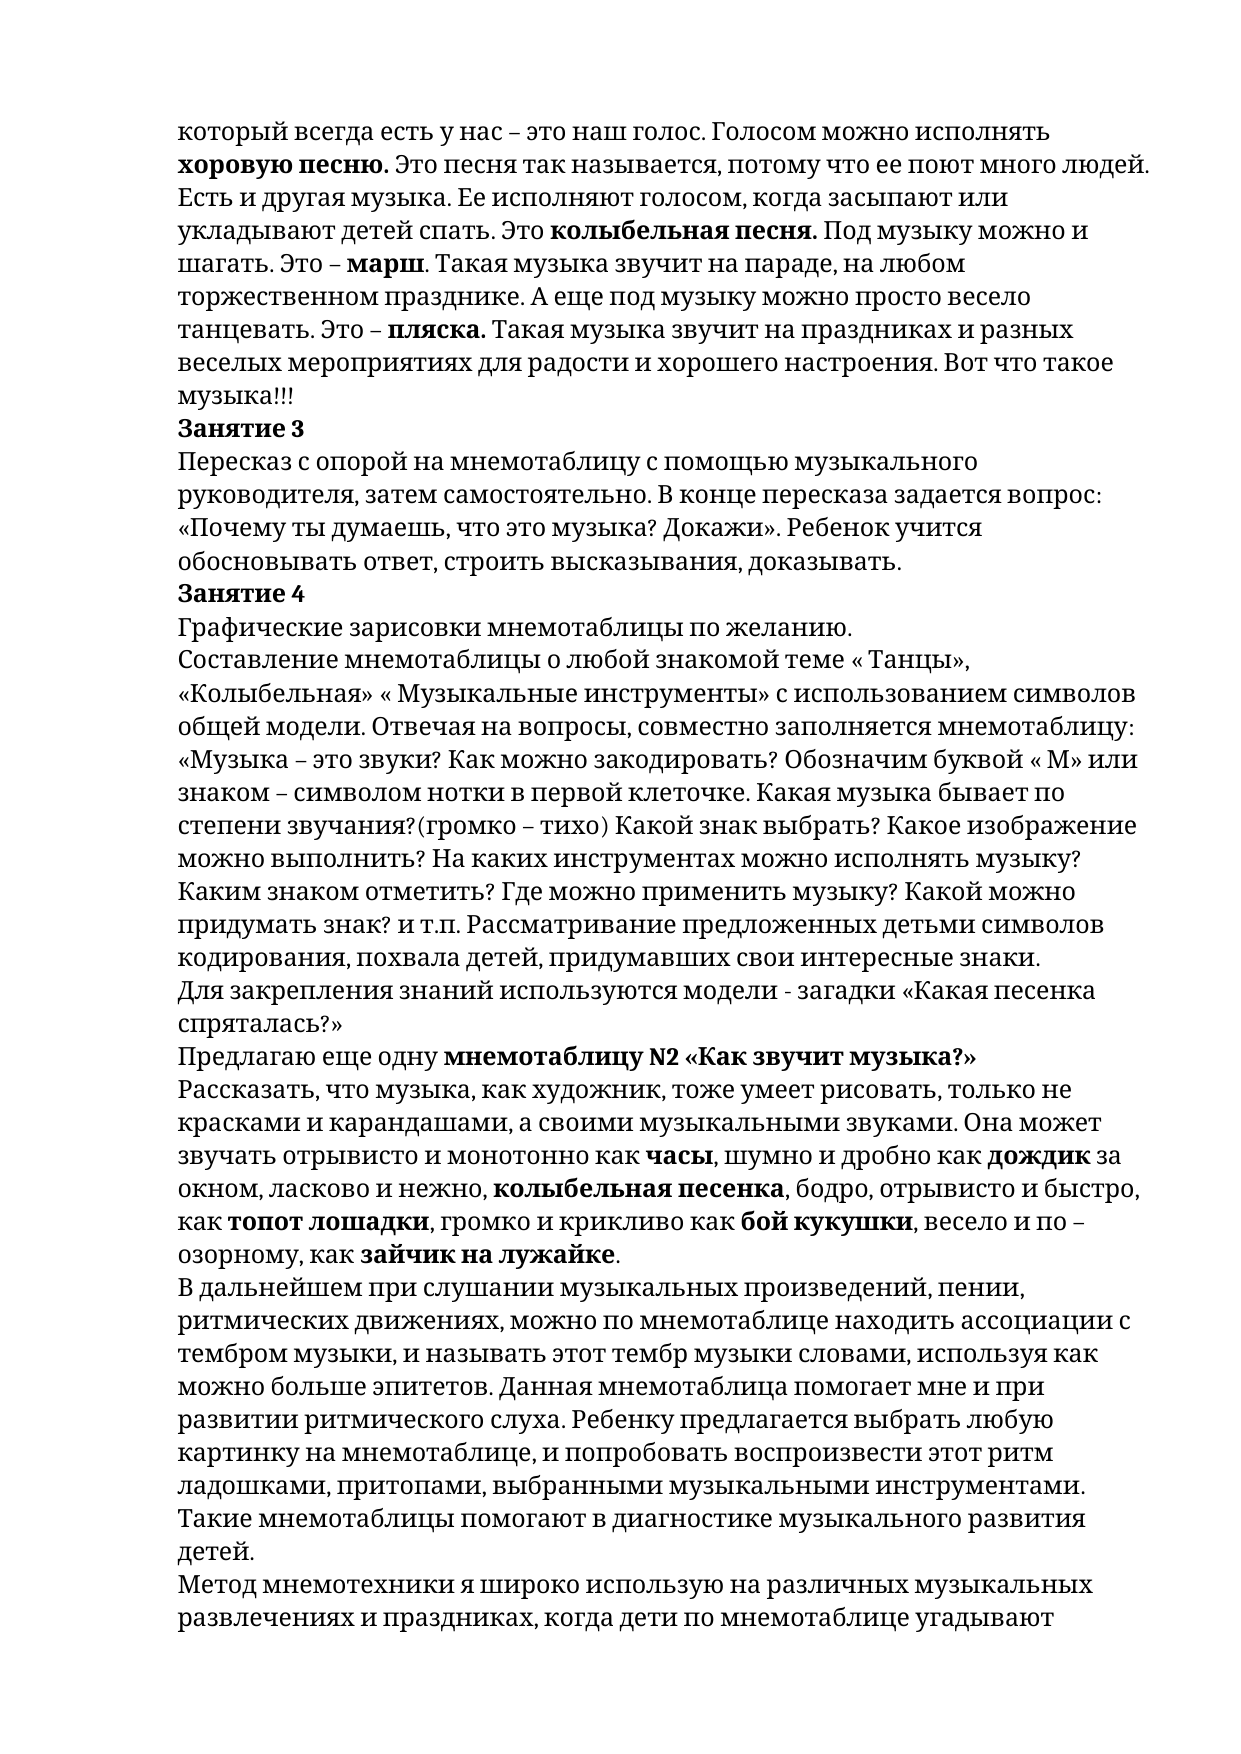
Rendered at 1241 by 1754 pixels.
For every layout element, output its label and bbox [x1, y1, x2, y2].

text [177, 118, 1152, 1633]
